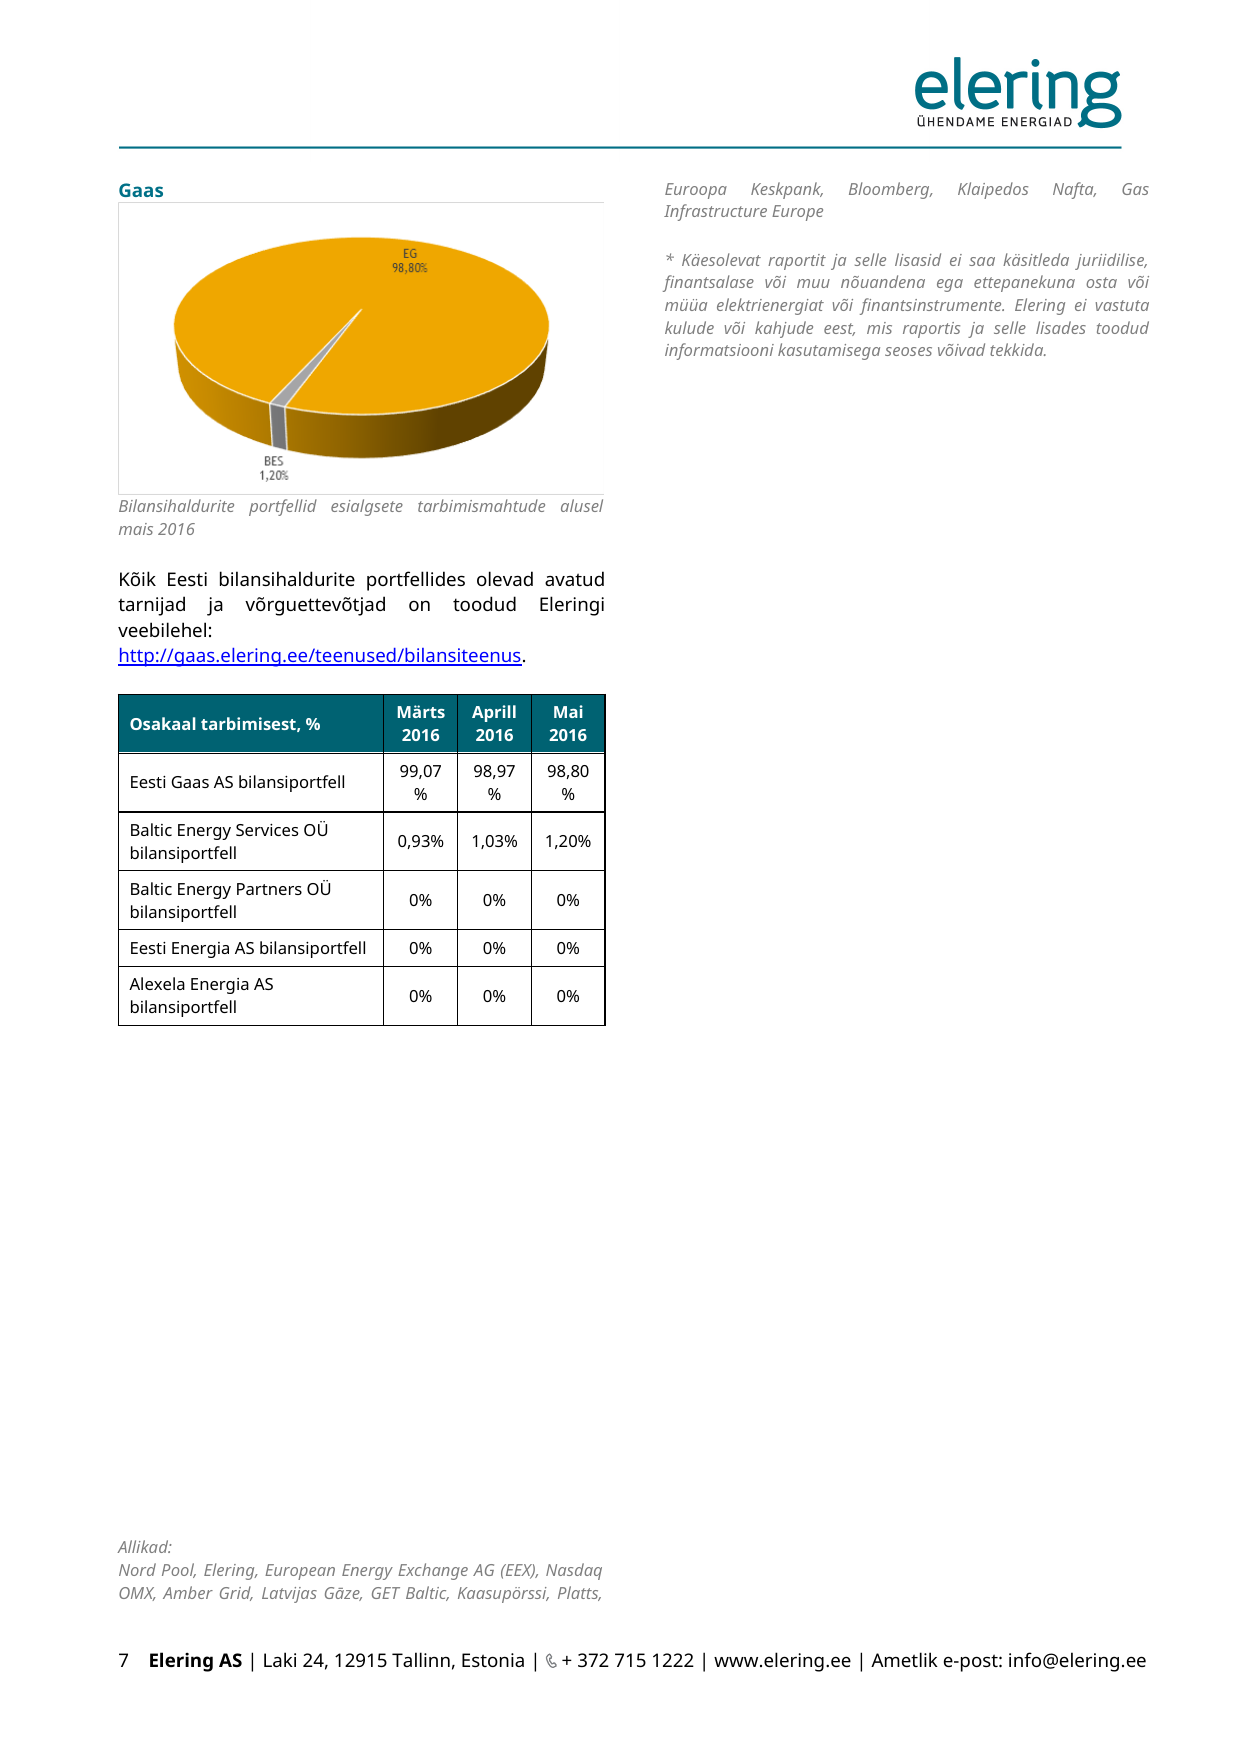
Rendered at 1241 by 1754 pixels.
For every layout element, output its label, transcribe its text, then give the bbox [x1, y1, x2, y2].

table_cell Eesti Gaas AS bilansiportfell [119, 754, 383, 811]
picture [1, 0, 1239, 162]
table_header Mai 2016 [532, 695, 604, 752]
table_cell Baltic Energy Services OÜ bilansiportfell [119, 813, 383, 870]
text Bilansihaldurite portfellid esialgsete tarbimismahtude alusel mais 2016 [118, 495, 605, 540]
table_cell 1,20% [532, 813, 604, 870]
text Nord Pool, Elering, European Energy Exchange AG (EEX), Nasdaq OMX, Amber Grid, Latvijas Gāze, GET Baltic, Kaasupörssi, Platts, Euroopa Keskpank, Bloomberg, Klaipedos Nafta, Gas Infrastructure Europe [664, 177, 1152, 223]
table_cell Eesti Energia AS bilansiportfell [119, 930, 383, 966]
table_header Märts 2016 [384, 695, 457, 752]
table_cell 0% [532, 967, 604, 1024]
text Allikad: [118, 1536, 605, 1559]
table_cell 0% [458, 930, 531, 966]
table_header Osakaal tarbimisest, % [119, 695, 383, 752]
table_cell 99,07% [384, 754, 457, 811]
table_cell 0% [532, 930, 604, 966]
table_cell 0% [384, 967, 457, 1024]
table_cell 0% [384, 871, 457, 929]
table_cell 0% [458, 967, 531, 1024]
table_cell 1,03% [458, 813, 531, 870]
table_cell 98,80% [532, 754, 604, 811]
text Nord Pool, Elering, European Energy Exchange AG (EEX), Nasdaq OMX, Amber Grid, Latvijas Gāze, GET Baltic, Kaasupörssi, Platts, Euroopa Keskpank, Bloomberg, Klaipedos Nafta, Gas Infrastructure Europe [118, 1559, 605, 1604]
table_cell 0% [384, 930, 457, 966]
table_cell Baltic Energy Partners OÜ bilansiportfell [119, 871, 383, 929]
text Gaas [118, 177, 605, 203]
text * Käesolevat raportit ja selle lisasid ei saa käsitleda juriidilise, finantsalase või muu nõuandena ega ettepanekuna osta või müüa elektrienergiat või finantsinstrumente. Elering ei vastuta kulude või kahjude eest, mis raportis ja selle lisades toodud informatsiooni kasutamisega seoses võivad tekkida. [664, 248, 1152, 362]
table_cell 0% [458, 871, 531, 929]
table_header Aprill 2016 [458, 695, 531, 752]
table_cell 98,97% [458, 754, 531, 811]
picture [118, 202, 604, 495]
table_cell Alexela Energia AS bilansiportfell [119, 967, 383, 1024]
table_cell 0% [532, 871, 604, 929]
text Kõik Eesti bilansihaldurite portfellides olevad avatud tarnijad ja võrguettevõtjad on toodud Eleringi veebilehel: http://gaas.elering.ee/teenused/bilansiteenus. [118, 566, 605, 668]
table_cell 0,93% [384, 813, 457, 870]
